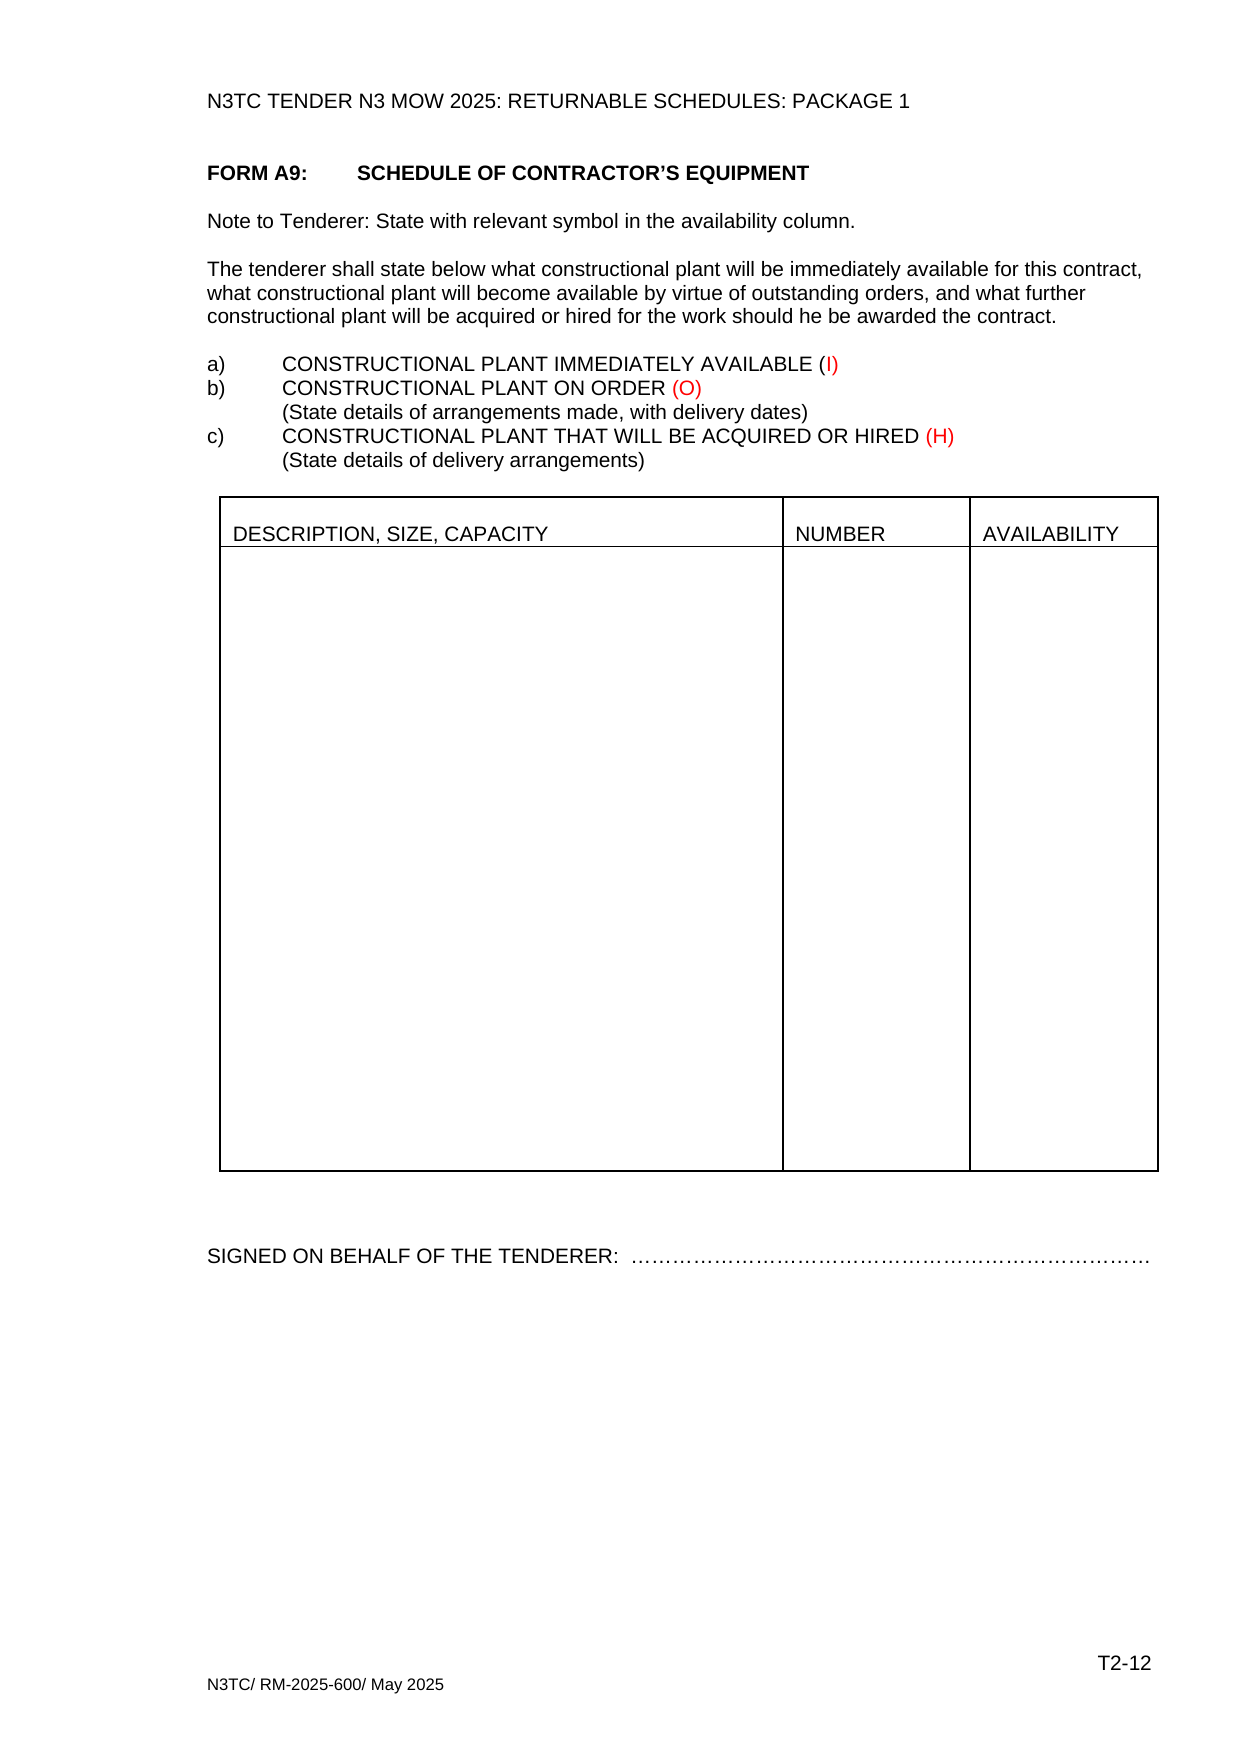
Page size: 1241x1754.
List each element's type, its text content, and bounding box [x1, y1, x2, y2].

text Note to Tenderer: State with relevant symbol in the availability column. [207, 208, 1152, 232]
table_header AVAILABILITY [971, 498, 1157, 546]
table_header DESCRIPTION, SIZE, CAPACITY [221, 498, 782, 546]
text (State details of delivery arrangements) [207, 448, 1152, 472]
table_header NUMBER [784, 498, 969, 546]
text a) CONSTRUCTIONAL PLANT IMMEDIATELY AVAILABLE (I) [207, 352, 1152, 376]
text c) CONSTRUCTIONAL PLANT THAT WILL BE ACQUIRED OR HIRED (H) [207, 424, 1152, 448]
table_cell [221, 547, 782, 1170]
text The tenderer shall state below what constructional plant will be immediately available for this contract, what constructional plant will become available by virtue of outstanding orders, and what further constructional plant will be acquired or hired for the work should he be awarded the contract. [207, 256, 1152, 328]
text SIGNED ON BEHALF OF THE TENDERER: ………………………………………………………………… [207, 1244, 1152, 1268]
text N3TC TENDER N3 MOW 2025: RETURNABLE SCHEDULES: PACKAGE 1 [207, 89, 1152, 113]
text b) CONSTRUCTIONAL PLANT ON ORDER (O) [207, 376, 1152, 400]
subtitle FORM A9: SCHEDULE OF CONTRACTOR’S EQUIPMENT [207, 161, 1152, 184]
table_cell [784, 547, 969, 1170]
table_cell [971, 547, 1157, 1170]
text (State details of arrangements made, with delivery dates) [207, 400, 1152, 424]
